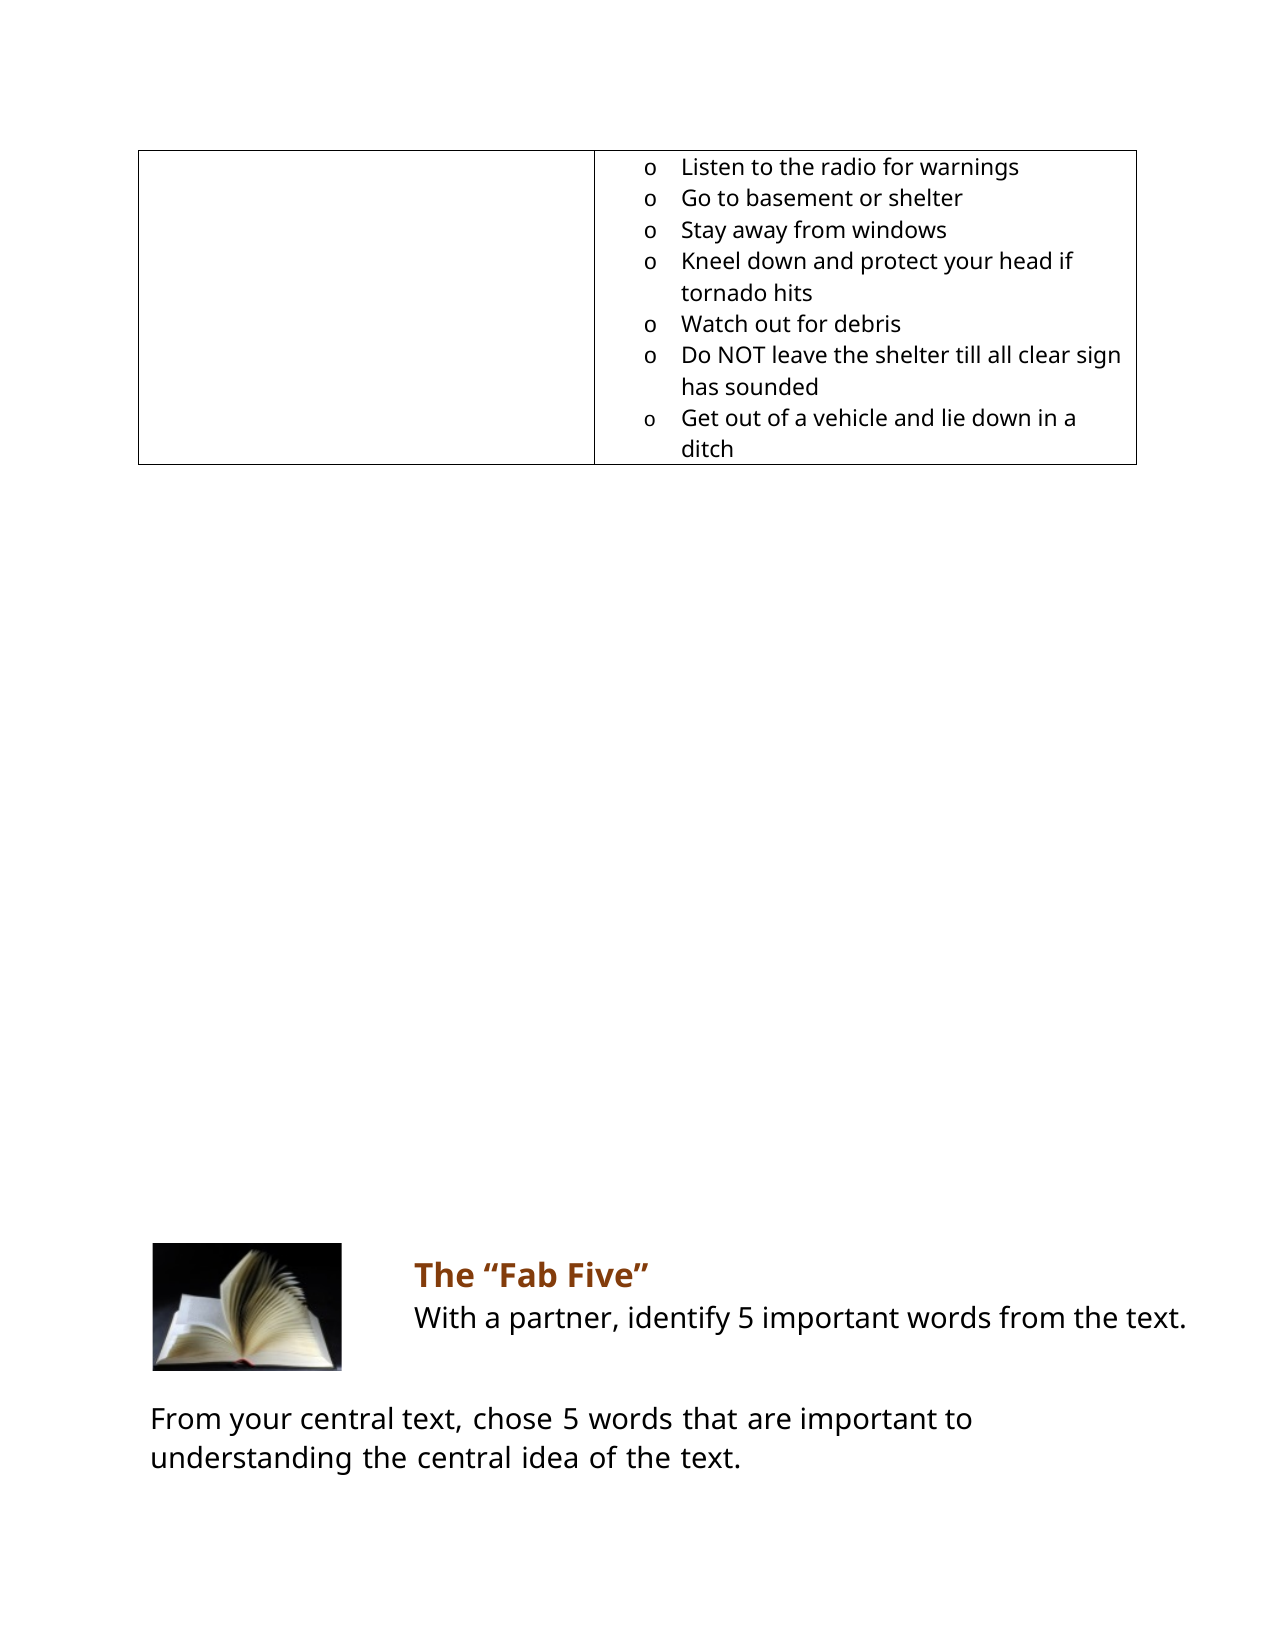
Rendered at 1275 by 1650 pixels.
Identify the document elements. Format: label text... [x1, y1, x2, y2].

picture [150, 1243, 341, 1369]
text From your central text, chose 5 words that are important to understanding the central idea of the text. [150, 1398, 1125, 1477]
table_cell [595, 151, 1136, 464]
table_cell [139, 151, 594, 464]
